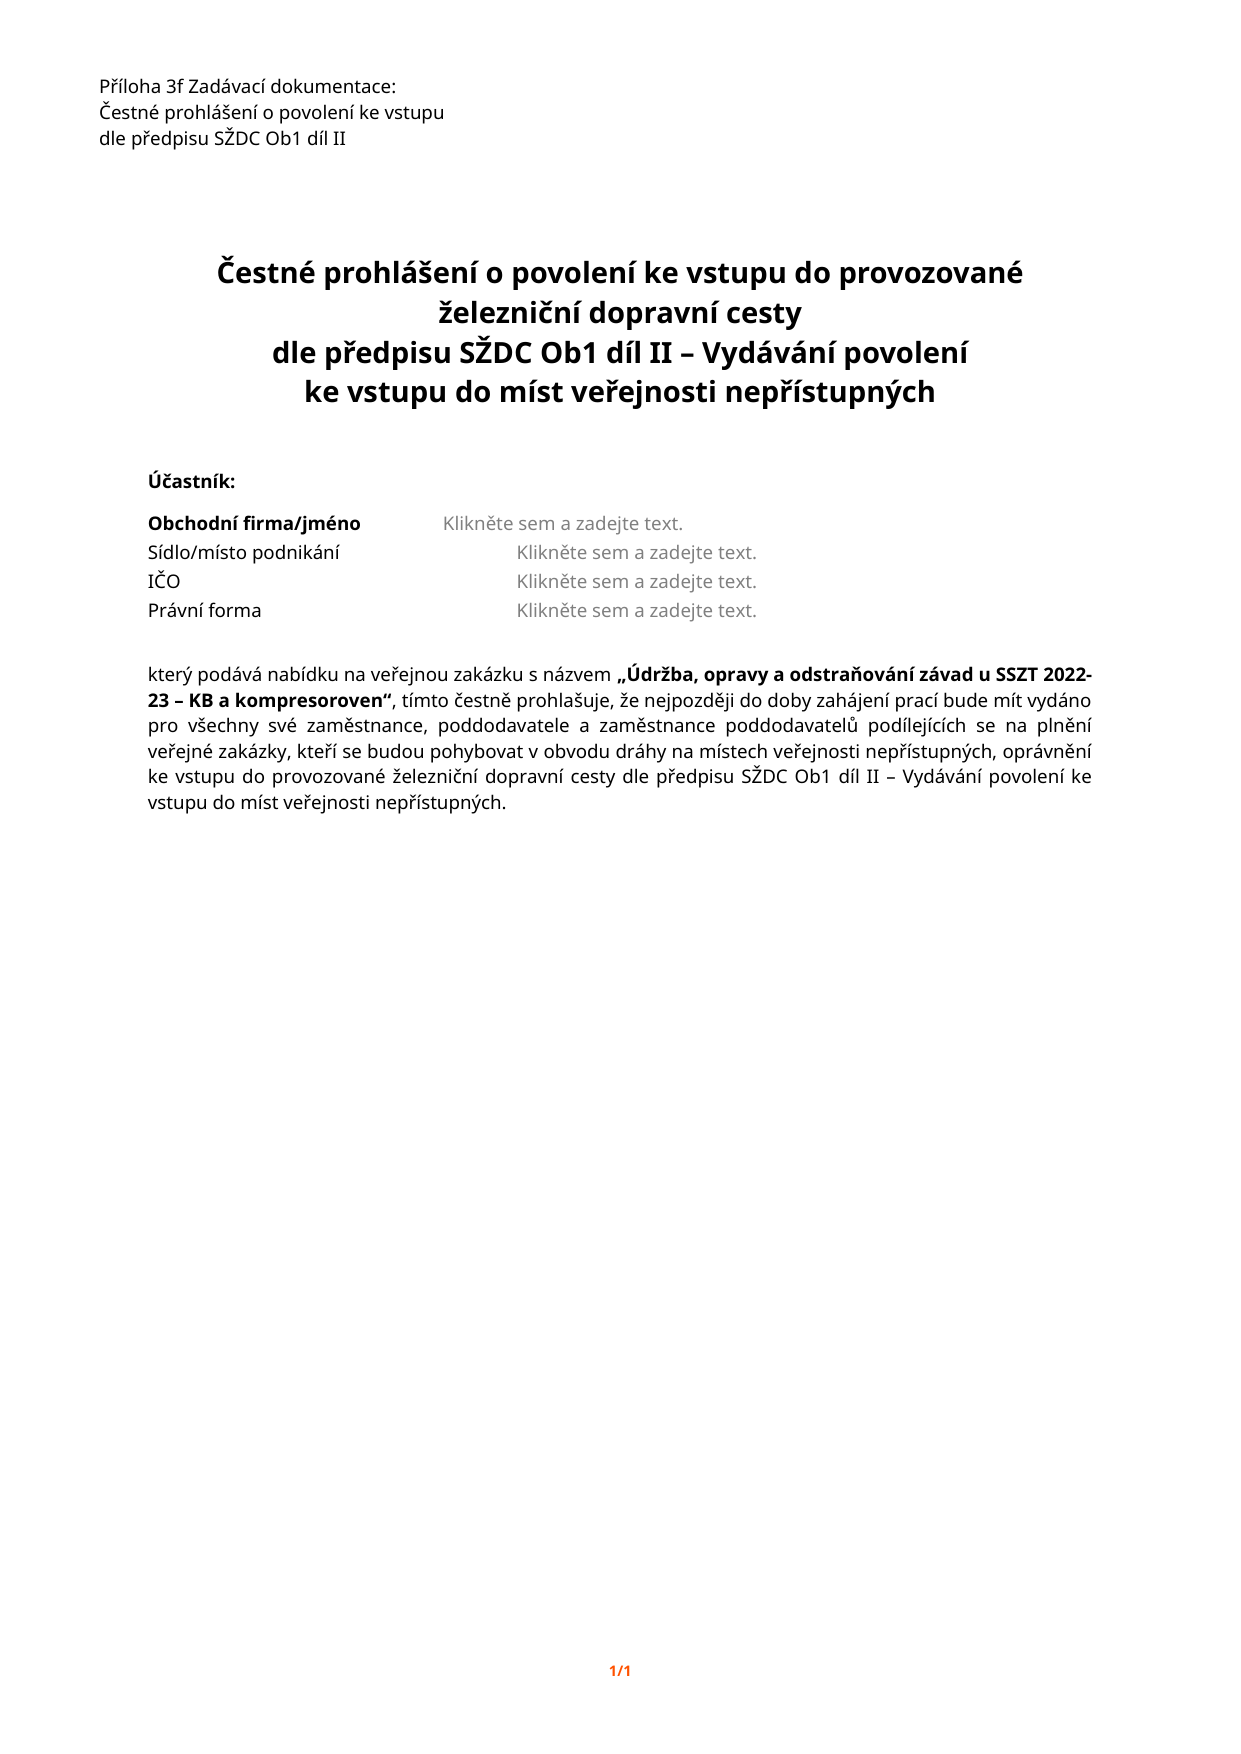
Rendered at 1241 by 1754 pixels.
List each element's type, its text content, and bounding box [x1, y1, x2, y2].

text Účastník: [148, 464, 1093, 495]
title Čestné prohlášení o povolení ke vstupu do provozované železniční dopravní cesty [148, 253, 1093, 332]
title ke vstupu do míst veřejnosti nepřístupných [148, 372, 1093, 411]
text IČO [148, 565, 1093, 594]
title dle předpisu SŽDC Ob1 díl II – Vydávání povolení [148, 332, 1093, 372]
text Sídlo/místo podnikání [148, 536, 1093, 565]
text který podává nabídku na veřejnou zakázku s názvem „Údržba, opravy a odstraňování závad u SSZT 2022-23 – KB a kompresoroven“, tímto čestně prohlašuje, že nejpozději do doby zahájení prací bude mít vydáno pro všechny své zaměstnance, poddodavatele a zaměstnance poddodavatelů podílejících se na plnění veřejné zakázky, kteří se budou pohybovat v obvodu dráhy na místech veřejnosti nepřístupných, oprávnění ke vstupu do provozované železniční dopravní cesty dle předpisu SŽDC Ob1 díl II – Vydávání povolení ke vstupu do míst veřejnosti nepřístupných. [148, 661, 1093, 814]
text Právní forma [148, 594, 1093, 623]
text Obchodní firma/jméno [148, 507, 1093, 536]
